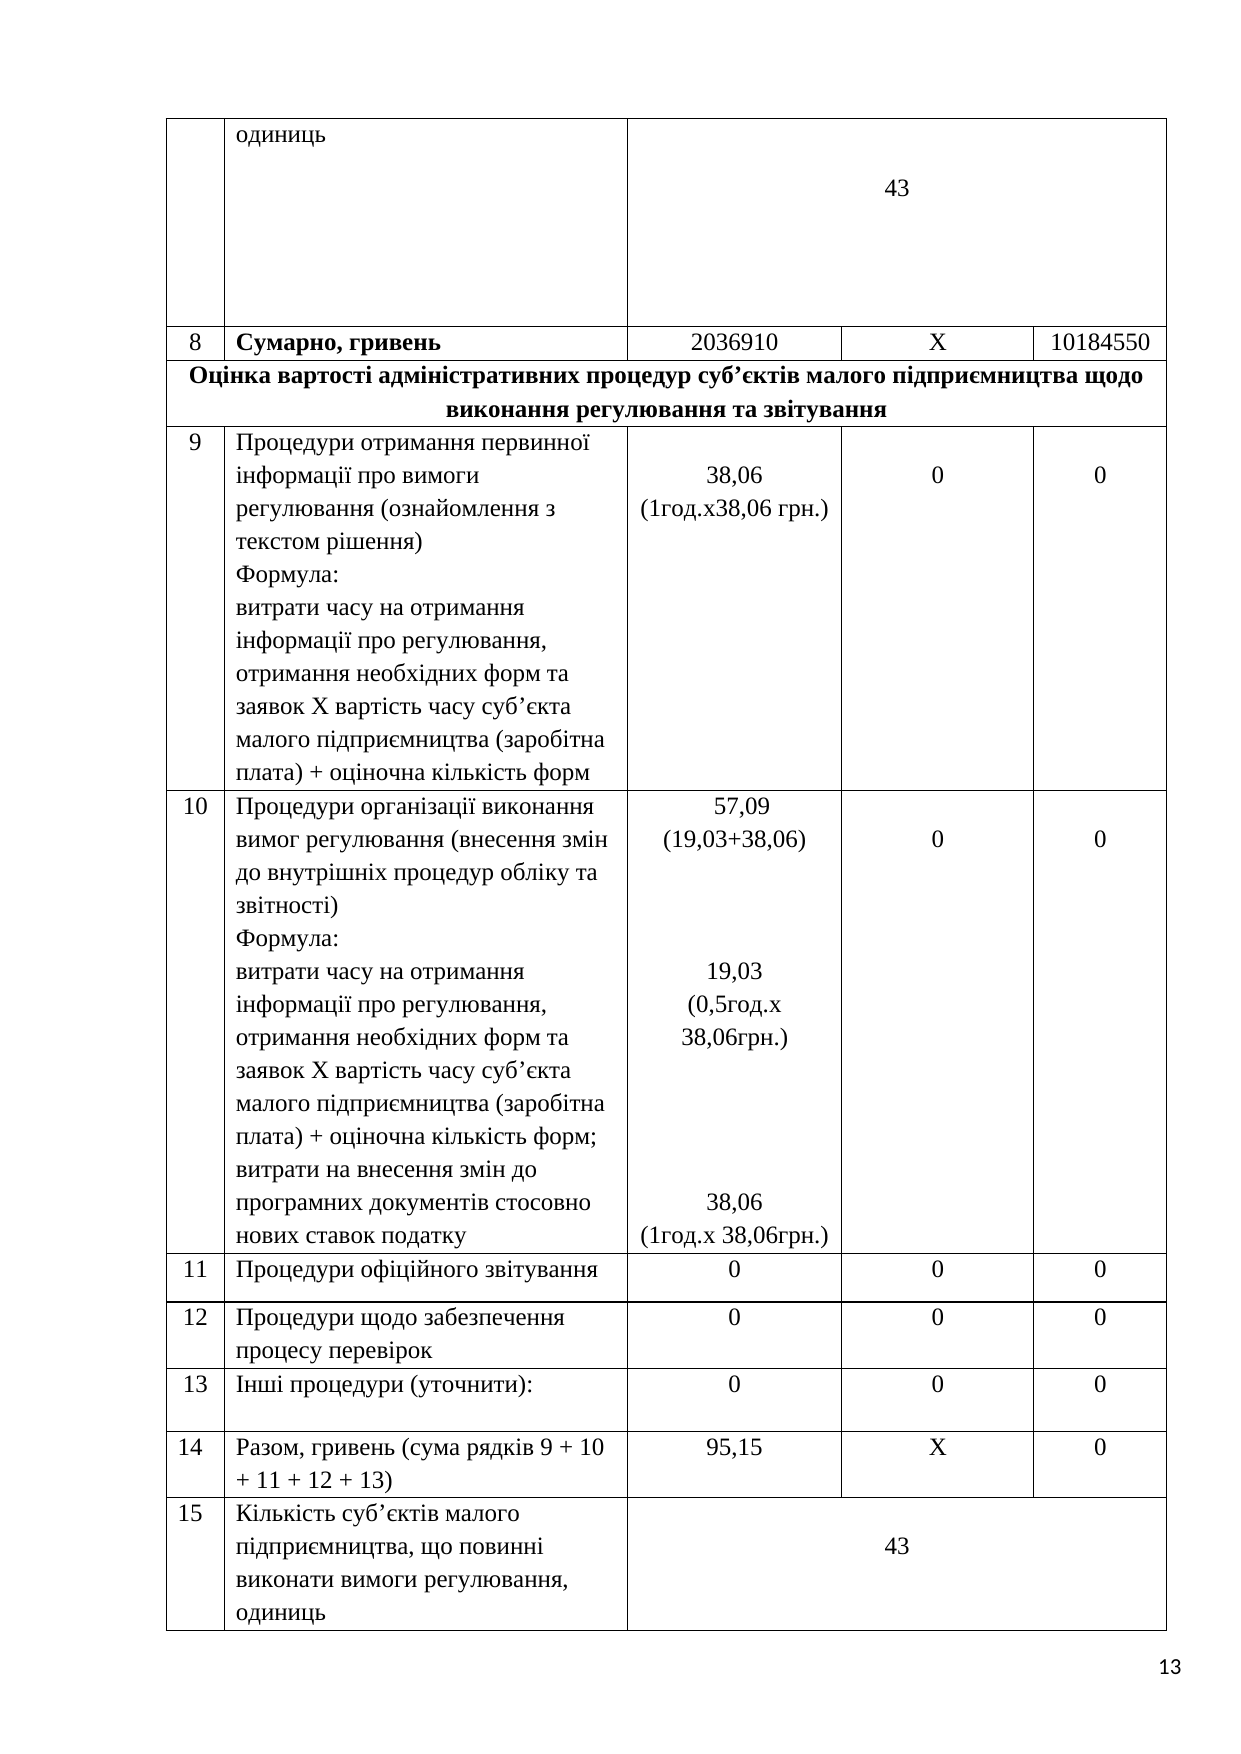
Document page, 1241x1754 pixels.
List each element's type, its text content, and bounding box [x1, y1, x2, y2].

table_cell 0 [628, 1369, 841, 1431]
table_cell 0 [1034, 1369, 1166, 1431]
table_cell 0 [1034, 1432, 1166, 1497]
table_cell 43 [628, 1498, 1166, 1630]
table_cell 10 [167, 791, 224, 1253]
table_cell Процедури організації виконання вимог регулювання (внесення змін до внутрішніх процедур обліку та звітності) Формула: витрати часу на отримання інформації про регулювання, отримання необхідних форм та заявок Х вартість часу суб’єкта малого підприємництва (заробітна плата) + оціночна кількість форм; витрати на внесення змін до програмних документів стосовно нових ставок податку [225, 791, 627, 1253]
table_cell Інші процедури (уточнити): [225, 1369, 627, 1431]
table_cell Оцінка вартості адміністративних процедур суб’єктів малого підприємництва щодо виконання регулювання та звітування [167, 361, 1166, 426]
table_cell 12 [167, 1303, 224, 1368]
table_cell 0 [1034, 791, 1166, 1253]
table_cell Сумарно, гривень [225, 327, 627, 359]
table_cell 0 [842, 427, 1033, 790]
table_cell 0 [842, 791, 1033, 1253]
table_cell 0 [1034, 427, 1166, 790]
table_cell 14 [167, 1432, 224, 1497]
table_cell 15 [167, 1498, 224, 1630]
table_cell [225, 119, 627, 326]
table_cell Х [842, 327, 1033, 359]
table_cell 38,06 (1год.x38,06 грн.) [628, 427, 841, 790]
table_cell 9 [167, 427, 224, 790]
table_cell 0 [628, 1254, 841, 1301]
table_cell 11 [167, 1254, 224, 1301]
table_cell 8 [167, 327, 224, 359]
table_cell Процедури офіційного звітування [225, 1254, 627, 1301]
table_cell Х [842, 1432, 1033, 1497]
table_cell 95,15 [628, 1432, 841, 1497]
table_cell 0 [628, 1303, 841, 1368]
table_cell 0 [842, 1369, 1033, 1431]
table_cell 10184550 [1034, 327, 1166, 359]
table_cell 0 [1034, 1254, 1166, 1301]
table_cell 57,09 (19,03+38,06) 19,03 (0,5год.x 38,06грн.) 38,06 (1год.x 38,06грн.) [628, 791, 841, 1253]
table_cell Разом, гривень (сума рядків 9 + 10 + 11 + 12 + 13) [225, 1432, 627, 1497]
table_cell 0 [842, 1254, 1033, 1301]
table_cell Процедури щодо забезпечення процесу перевірок [225, 1303, 627, 1368]
table_cell 13 [167, 1369, 224, 1431]
table_cell 7 [167, 119, 224, 326]
table_cell 2036910 [628, 327, 841, 359]
table_cell 43 [628, 119, 1166, 326]
table_cell Кількість суб’єктів малого підприємництва, що повинні виконати вимоги регулювання, одиниць [225, 1498, 627, 1630]
table_cell 0 [842, 1303, 1033, 1368]
table_cell 0 [1034, 1303, 1166, 1368]
table_cell Процедури отримання первинної інформації про вимоги регулювання (ознайомлення з текстом рішення) Формула: витрати часу на отримання інформації про регулювання, отримання необхідних форм та заявок Х вартість часу суб’єкта малого підприємництва (заробітна плата) + оціночна кількість форм [225, 427, 627, 790]
